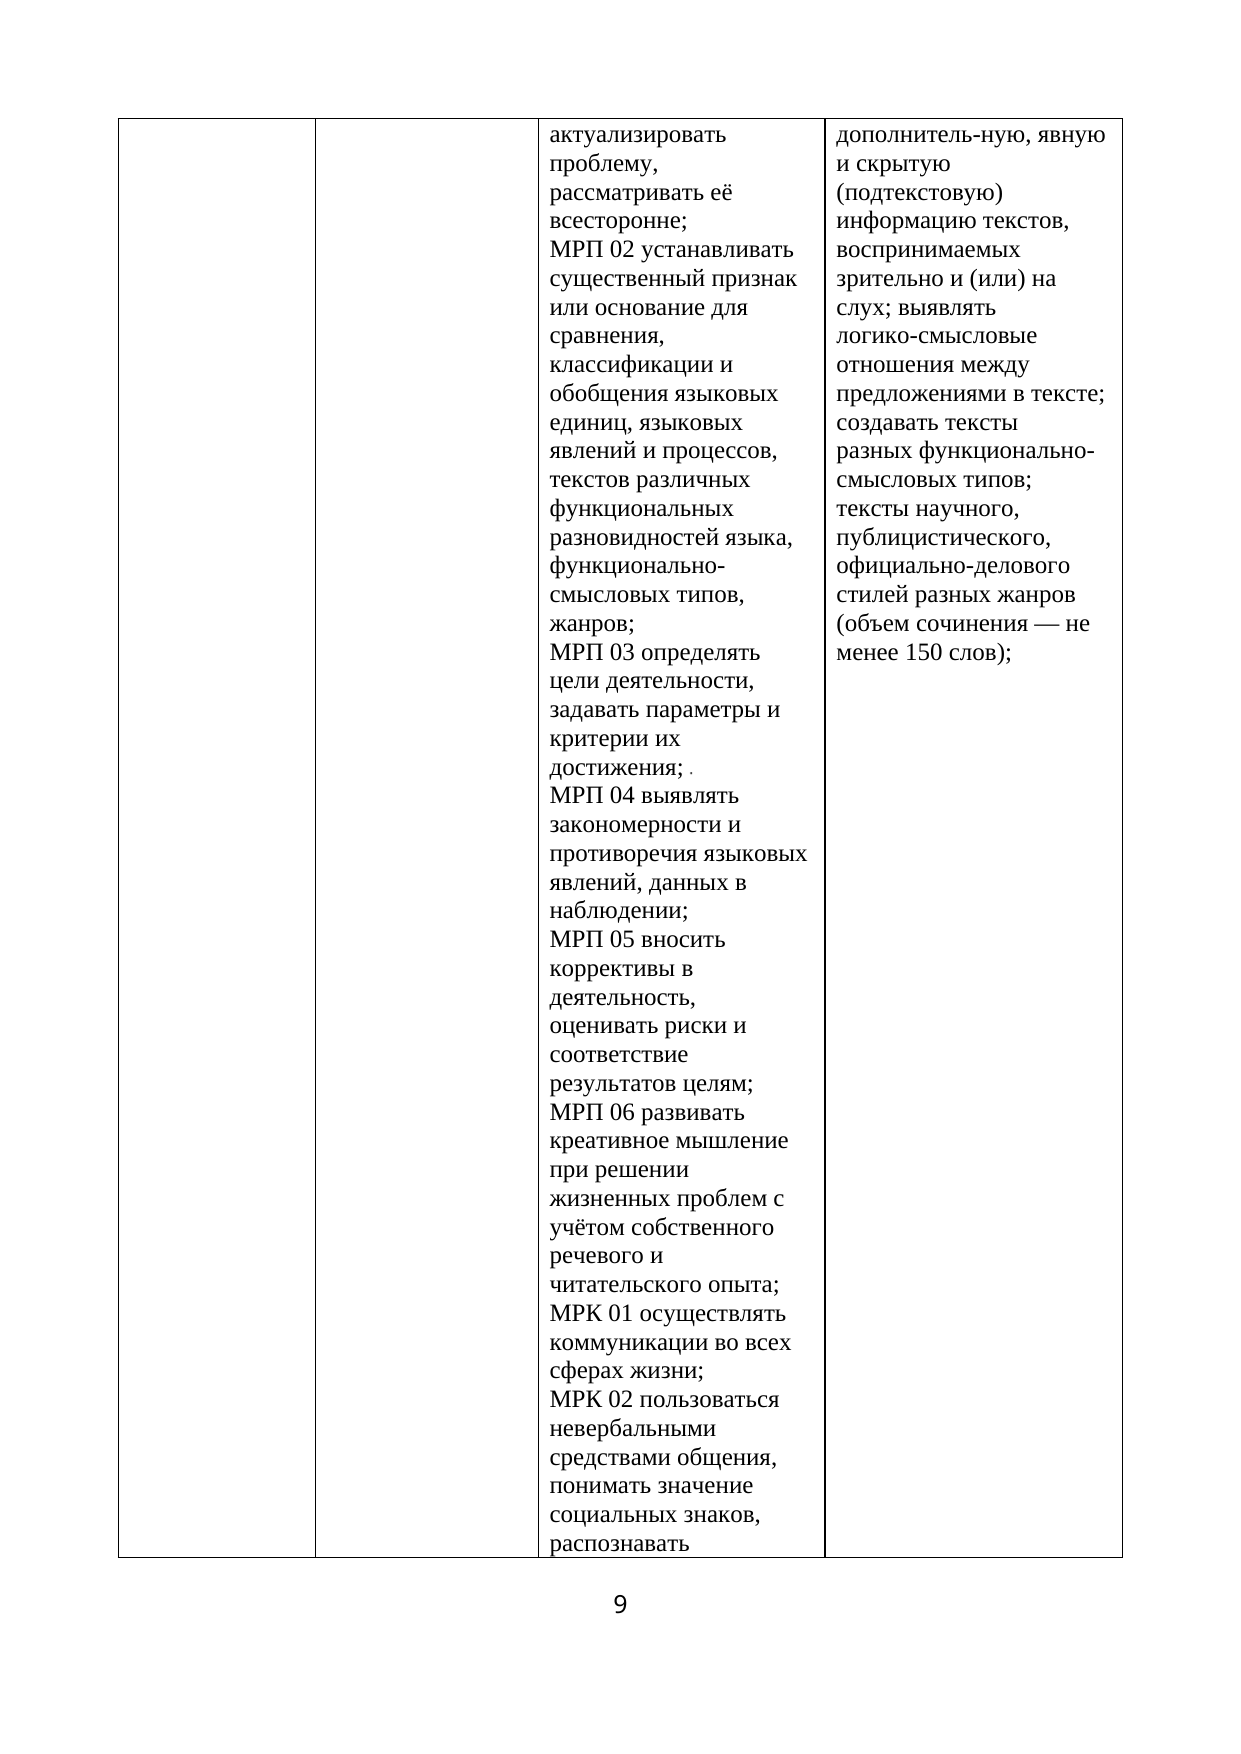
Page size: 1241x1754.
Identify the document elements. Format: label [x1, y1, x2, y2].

table_cell [826, 119, 1122, 1557]
table_cell [119, 119, 315, 1557]
table_cell [539, 119, 824, 1557]
table_cell [316, 119, 538, 1557]
